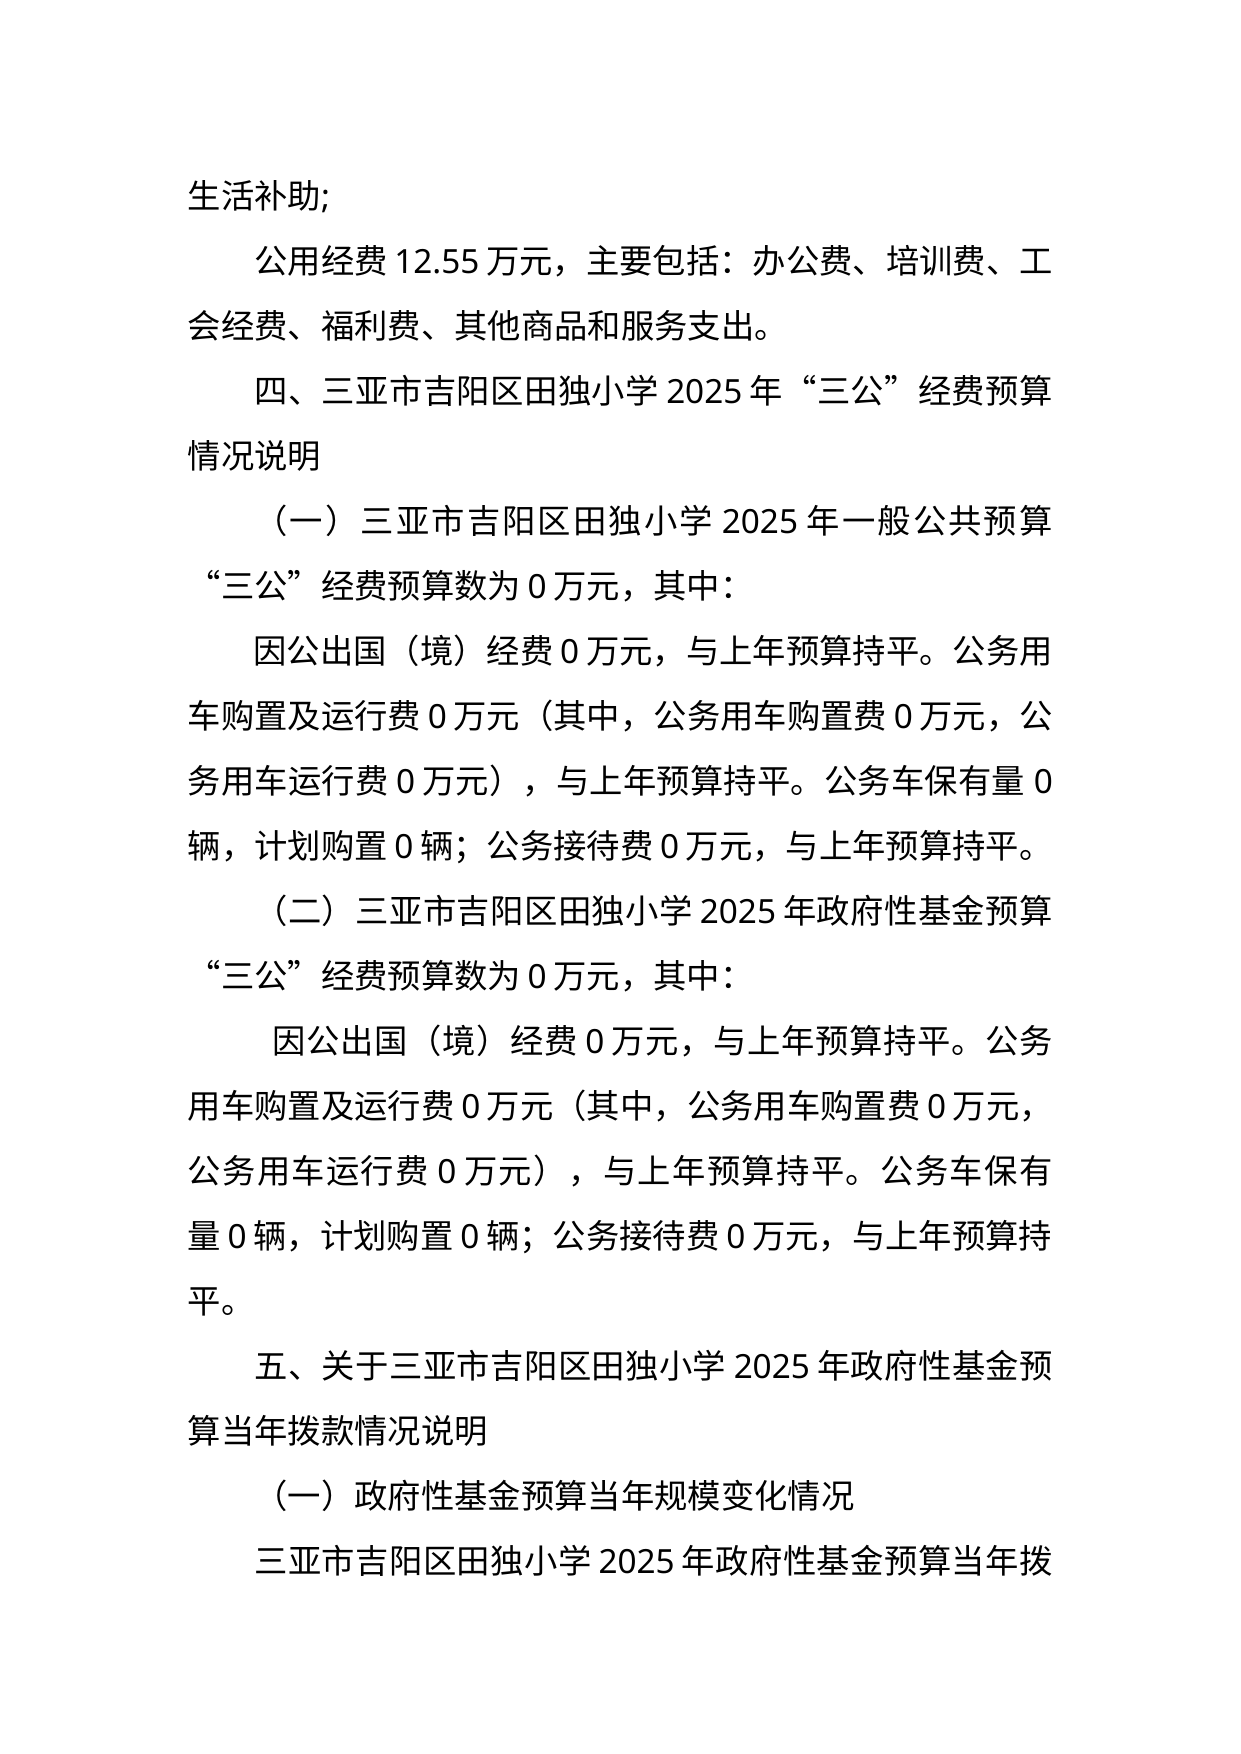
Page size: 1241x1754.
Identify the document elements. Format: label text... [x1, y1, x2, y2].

text （二）三亚市吉阳区田独小学2025年政府性基金预算“三公”经费预算数为0万元，其中： [187, 877, 1053, 1007]
text （一）三亚市吉阳区田独小学2025年一般公共预算“三公”经费预算数为0万元，其中： [187, 487, 1053, 617]
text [187, 162, 1053, 227]
text 因公出国（境）经费0万元，与上年预算持平。公务用车购置及运行费0万元（其中，公务用车购置费0万元，公务用车运行费0万元），与上年预算持平。公务车保有量0辆，计划购置0辆；公务接待费0万元，与上年预算持平。 [187, 617, 1053, 877]
text 五、关于三亚市吉阳区田独小学2025年政府性基金预算当年拨款情况说明 [187, 1332, 1053, 1462]
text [187, 1527, 1053, 1592]
text 因公出国（境）经费0万元，与上年预算持平。公务用车购置及运行费0万元（其中，公务用车购置费0万元，公务用车运行费0万元），与上年预算持平。公务车保有量0辆，计划购置0辆；公务接待费0万元，与上年预算持平。 [187, 1007, 1053, 1332]
text （一）政府性基金预算当年规模变化情况 [187, 1462, 1053, 1527]
text 四、三亚市吉阳区田独小学2025年“三公”经费预算情况说明 [187, 357, 1053, 487]
text 公用经费12.55万元，主要包括：办公费、培训费、工会经费、福利费、其他商品和服务支出。 [187, 227, 1053, 357]
